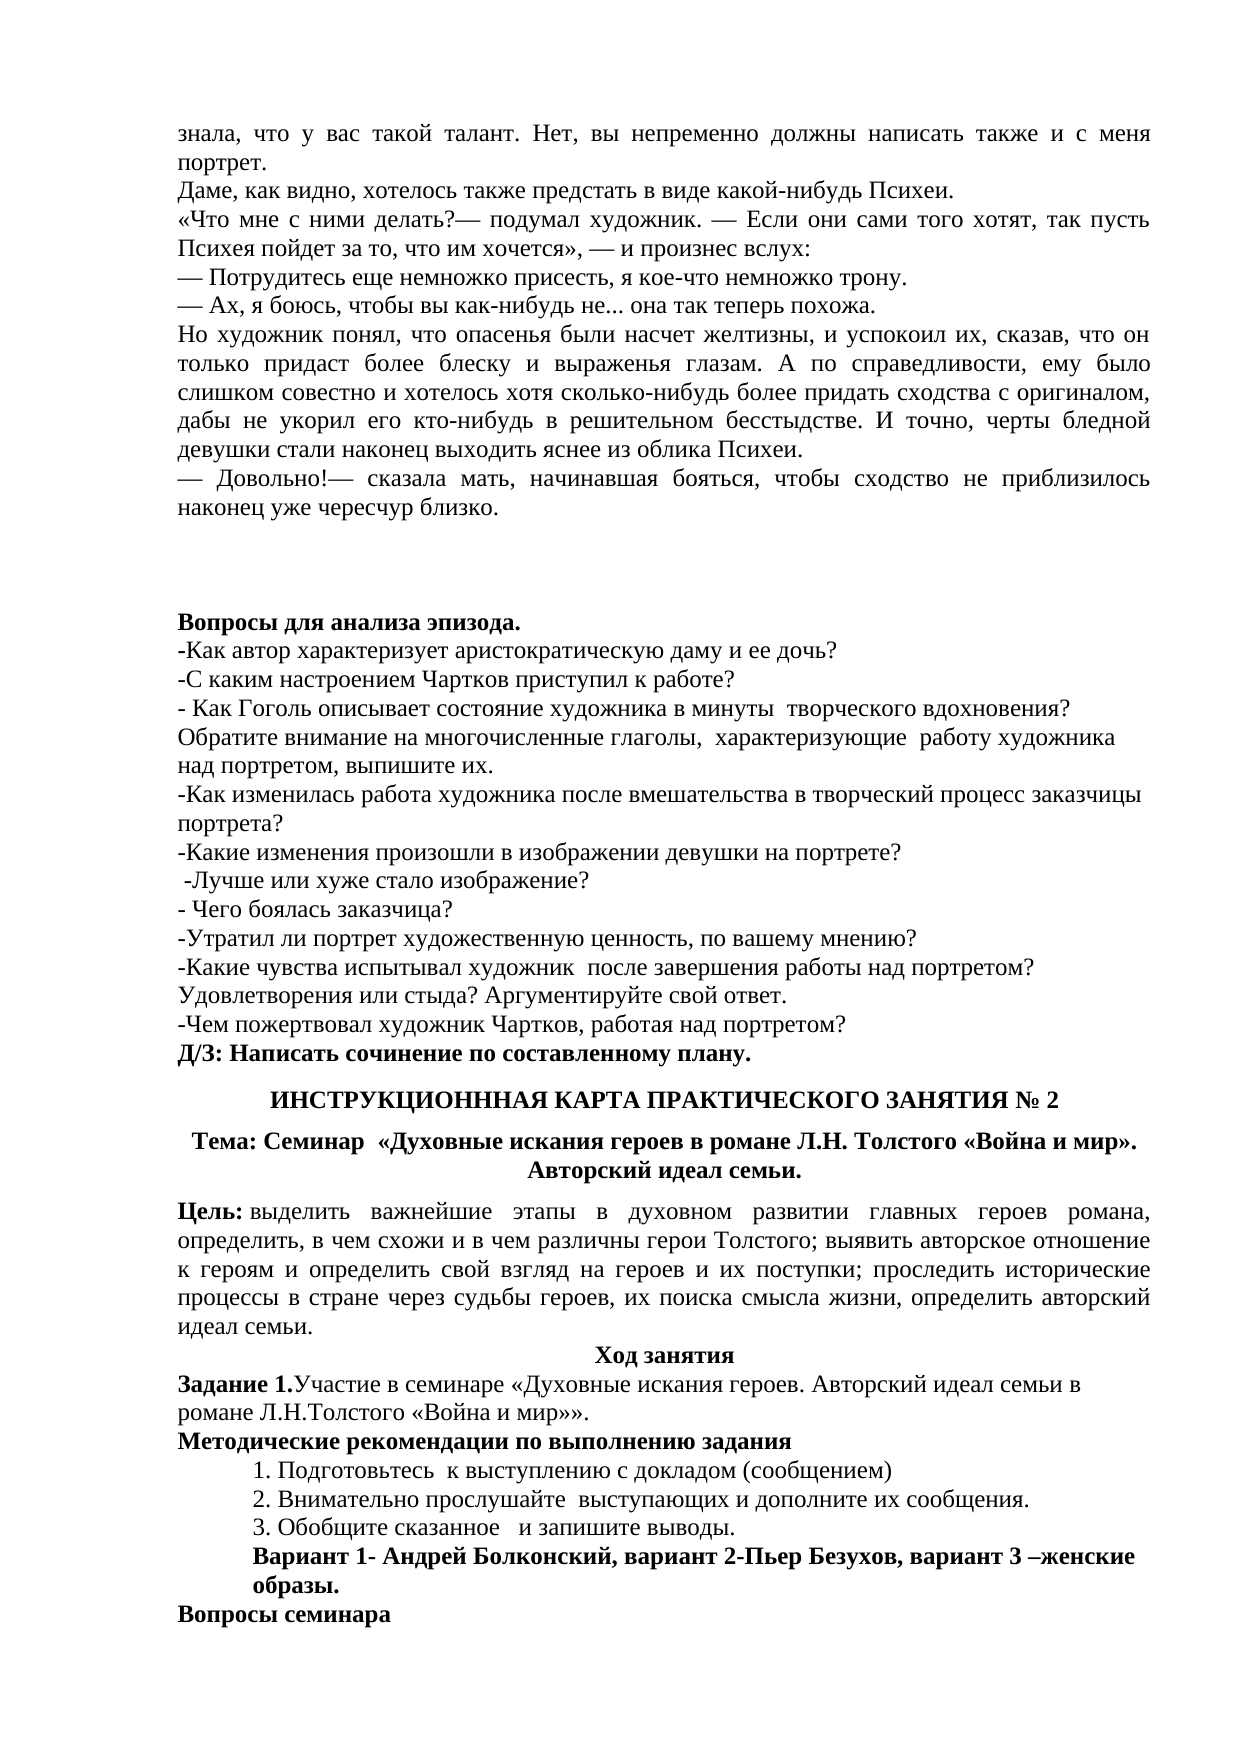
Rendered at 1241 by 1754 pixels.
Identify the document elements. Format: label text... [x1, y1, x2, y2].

text Вопросы семинара [177, 1599, 1152, 1627]
text Цель: выделить важнейшие этапы в духовном развитии главных героев романа, определить, в чем схожи и в чем различны герои Толстого; выявить авторское отношение к героям и определить свой взгляд на героев и их поступки; проследить исторические процессы в стране через судьбы героев, их поиска смысла жизни, определить авторский идеал семьи. [177, 1196, 1152, 1340]
text Методические рекомендации по выполнению задания [177, 1426, 1152, 1455]
text Даме, как видно, хотелось также предстать в виде какой-нибудь Психеи. [177, 176, 1152, 204]
text Но художник понял, что опасенья были насчет желтизны, и успокоил их, сказав, что он только придаст более блеску и выраженья глазам. А по справедливости, ему было слишком совестно и хотелось хотя сколько-нибудь более придать сходства с оригиналом, дабы не укорил его кто-нибудь в решительном бесстыдстве. И точно, черты бледной девушки стали наконец выходить яснее из облика Психеи. [177, 319, 1152, 463]
text -С каким настроением Чартков приступил к работе? [177, 664, 1152, 693]
text Вариант 1- Андрей Болконский, вариант 2-Пьер Безухов, вариант 3 –женские образы. [252, 1541, 1152, 1599]
text — Потрудитесь еще немножко присесть, я кое-что немножко трону. [177, 262, 1152, 291]
text -Как автор характеризует аристократическую даму и ее дочь? [177, 636, 1152, 664]
text Тема: Семинар «Духовные искания героев в романе Л.Н. Толстого «Война и мир». Авторский идеал семьи. [177, 1126, 1152, 1184]
text - Чего боялась заказчица? [177, 894, 1152, 923]
text Вопросы для анализа эпизода. [177, 607, 1152, 636]
text -Лучше или хуже стало изображение? [177, 866, 1152, 894]
text -Какие чувства испытывал художник после завершения работы над портретом? Удовлетворения или стыда? Аргументируйте свой ответ. [177, 952, 1152, 1009]
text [177, 118, 1152, 176]
text -Чем пожертвовал художник Чартков, работая над портретом? [177, 1009, 1152, 1038]
text 2. Внимательно прослушайте выступающих и дополните их сообщения. [252, 1484, 1152, 1512]
text 1. Подготовьтесь к выступлению с докладом (сообщением) [252, 1455, 1152, 1484]
text -Какие изменения произошли в изображении девушки на портрете? [177, 837, 1152, 866]
text -Утратил ли портрет художественную ценность, по вашему мнению? [177, 923, 1152, 952]
text Д/З: Написать сочинение по составленному плану. [177, 1038, 1152, 1067]
text Ход занятия [177, 1340, 1152, 1369]
text «Что мне с ними делать?— подумал художник. — Если они сами того хотят, так пусть Психея пойдет за то, что им хочется», — и произнес вслух: [177, 204, 1152, 262]
text 3. Обобщите сказанное и запишите выводы. [252, 1512, 1152, 1541]
text — Ах, я боюсь, чтобы вы как-нибудь не... она так теперь похожа. [177, 291, 1152, 319]
text -Как изменилась работа художника после вмешательства в творческий процесс заказчицы портрета? [177, 779, 1152, 837]
text — Довольно!— сказала мать, начинавшая бояться, чтобы сходство не приблизилось наконец уже чересчур близко. [177, 463, 1152, 521]
text - Как Гоголь описывает состояние художника в минуты творческого вдохновения? Обратите внимание на многочисленные глаголы, характеризующие работу художника над портретом, выпишите их. [177, 693, 1152, 779]
text ИНСТРУКЦИОНННАЯ КАРТА ПРАКТИЧЕСКОГО ЗАНЯТИЯ № 2 [177, 1079, 1152, 1114]
text Задание 1.Участие в семинаре «Духовные искания героев. Авторский идеал семьи в романе Л.Н.Толстого «Война и мир»». [177, 1369, 1152, 1426]
